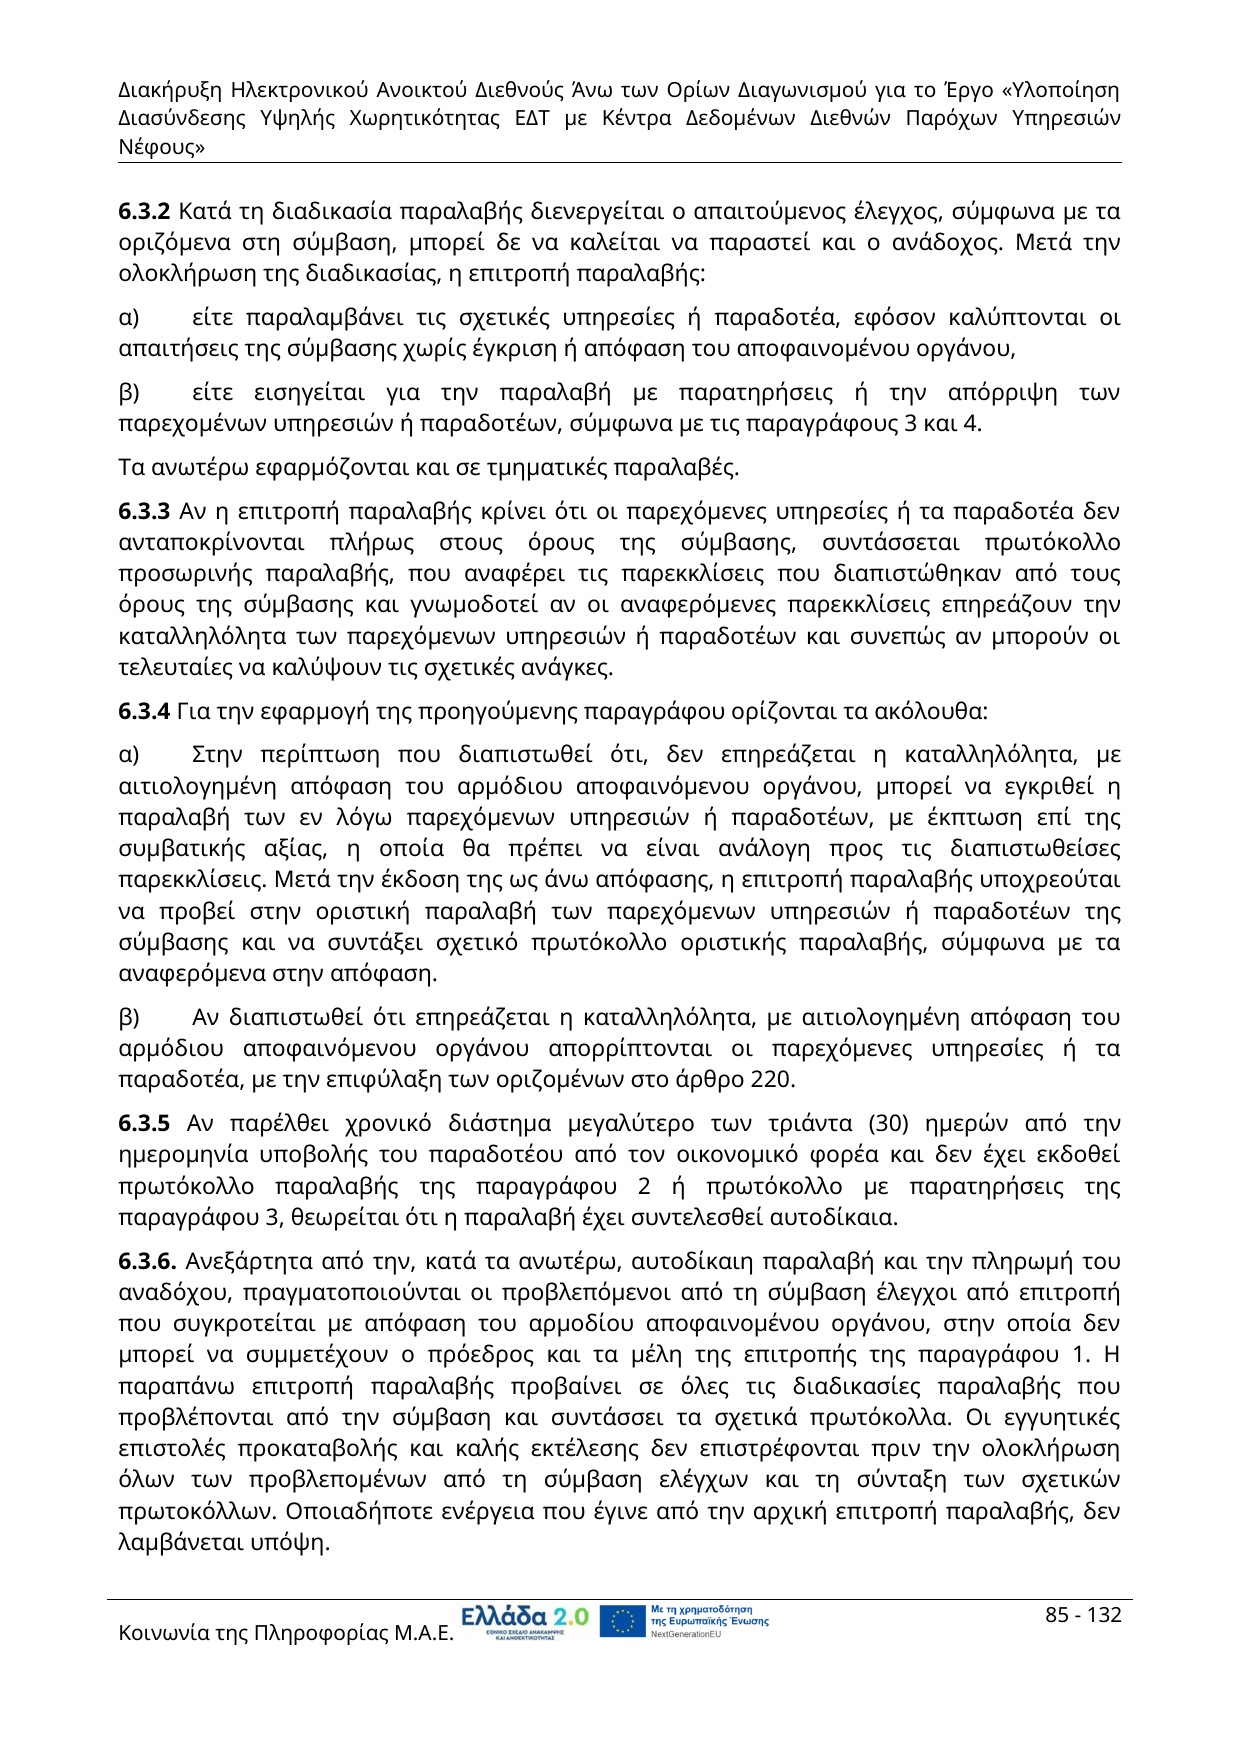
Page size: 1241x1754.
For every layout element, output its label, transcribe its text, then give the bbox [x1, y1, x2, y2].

text 6.3.4 Για την εφαρμογή της προηγούμενης παραγράφου ορίζονται τα ακόλουθα: [118, 695, 1122, 726]
text 6.3.6. Ανεξάρτητα από την, κατά τα ανωτέρω, αυτοδίκαιη παραλαβή και την πληρωμή του αναδόχου, πραγματοποιούνται οι προβλεπόμενοι από τη σύμβαση έλεγχοι από επιτροπή που συγκροτείται με απόφαση του αρμοδίου αποφαινομένου οργάνου, στην οποία δεν μπορεί να συμμετέχουν ο πρόεδρος και τα μέλη της επιτροπής της παραγράφου 1. Η παραπάνω επιτροπή παραλαβής προβαίνει σε όλες τις διαδικασίες παραλαβής που προβλέπονται από την σύμβαση και συντάσσει τα σχετικά πρωτόκολλα. Οι εγγυητικές επιστολές προκαταβολής και καλής εκτέλεσης δεν επιστρέφονται πριν την ολοκλήρωση όλων των προβλεπομένων από τη σύμβαση ελέγχων και τη σύνταξη των σχετικών πρωτοκόλλων. Οποιαδήποτε ενέργεια που έγινε από την αρχική επιτροπή παραλαβής, δεν λαμβάνεται υπόψη. [118, 1245, 1122, 1557]
text β) Αν διαπιστωθεί ότι επηρεάζεται η καταλληλόλητα, με αιτιολογημένη απόφαση του αρμόδιου αποφαινόμενου οργάνου απορρίπτονται οι παρεχόμενες υπηρεσίες ή τα παραδοτέα, με την επιφύλαξη των οριζομένων στο άρθρο 220. [118, 1001, 1122, 1095]
text Τα ανωτέρω εφαρμόζονται και σε τμηματικές παραλαβές. [118, 451, 1122, 482]
text α) Στην περίπτωση που διαπιστωθεί ότι, δεν επηρεάζεται η καταλληλόλητα, με αιτιολογημένη απόφαση του αρμόδιου αποφαινόμενου οργάνου, μπορεί να εγκριθεί η παραλαβή των εν λόγω παρεχόμενων υπηρεσιών ή παραδοτέων, με έκπτωση επί της συμβατικής αξίας, η οποία θα πρέπει να είναι ανάλογη προς τις διαπιστωθείσες παρεκκλίσεις. Μετά την έκδοση της ως άνω απόφασης, η επιτροπή παραλαβής υποχρεούται να προβεί στην οριστική παραλαβή των παρεχόμενων υπηρεσιών ή παραδοτέων της σύμβασης και να συντάξει σχετικό πρωτόκολλο οριστικής παραλαβής, σύμφωνα με τα αναφερόμενα στην απόφαση. [118, 738, 1122, 988]
text 6.3.5 Αν παρέλθει χρονικό διάστημα μεγαλύτερο των τριάντα (30) ημερών από την ημερομηνία υποβολής του παραδοτέου από τον οικονομικό φορέα και δεν έχει εκδοθεί πρωτόκολλο παραλαβής της παραγράφου 2 ή πρωτόκολλο με παρατηρήσεις της παραγράφου 3, θεωρείται ότι η παραλαβή έχει συντελεσθεί αυτοδίκαια. [118, 1107, 1122, 1232]
text β) είτε εισηγείται για την παραλαβή με παρατηρήσεις ή την απόρριψη των παρεχομένων υπηρεσιών ή παραδοτέων, σύμφωνα με τις παραγράφους 3 και 4. [118, 376, 1122, 438]
text 6.3.3 Αν η επιτροπή παραλαβής κρίνει ότι οι παρεχόμενες υπηρεσίες ή τα παραδοτέα δεν ανταποκρίνονται πλήρως στους όρους της σύμβασης, συντάσσεται πρωτόκολλο προσωρινής παραλαβής, που αναφέρει τις παρεκκλίσεις που διαπιστώθηκαν από τους όρους της σύμβασης και γνωμοδοτεί αν οι αναφερόμενες παρεκκλίσεις επηρεάζουν την καταλληλόλητα των παρεχόμενων υπηρεσιών ή παραδοτέων και συνεπώς αν μπορούν οι τελευταίες να καλύψουν τις σχετικές ανάγκες. [118, 495, 1122, 682]
text 6.3.2 Κατά τη διαδικασία παραλαβής διενεργείται ο απαιτούμενος έλεγχος, σύμφωνα με τα οριζόμενα στη σύμβαση, μπορεί δε να καλείται να παραστεί και ο ανάδοχος. Μετά την ολοκλήρωση της διαδικασίας, η επιτροπή παραλαβής: [118, 195, 1122, 288]
picture [460, 1600, 774, 1641]
text α) είτε παραλαμβάνει τις σχετικές υπηρεσίες ή παραδοτέα, εφόσον καλύπτονται οι απαιτήσεις της σύμβασης χωρίς έγκριση ή απόφαση του αποφαινομένου οργάνου, [118, 301, 1122, 363]
